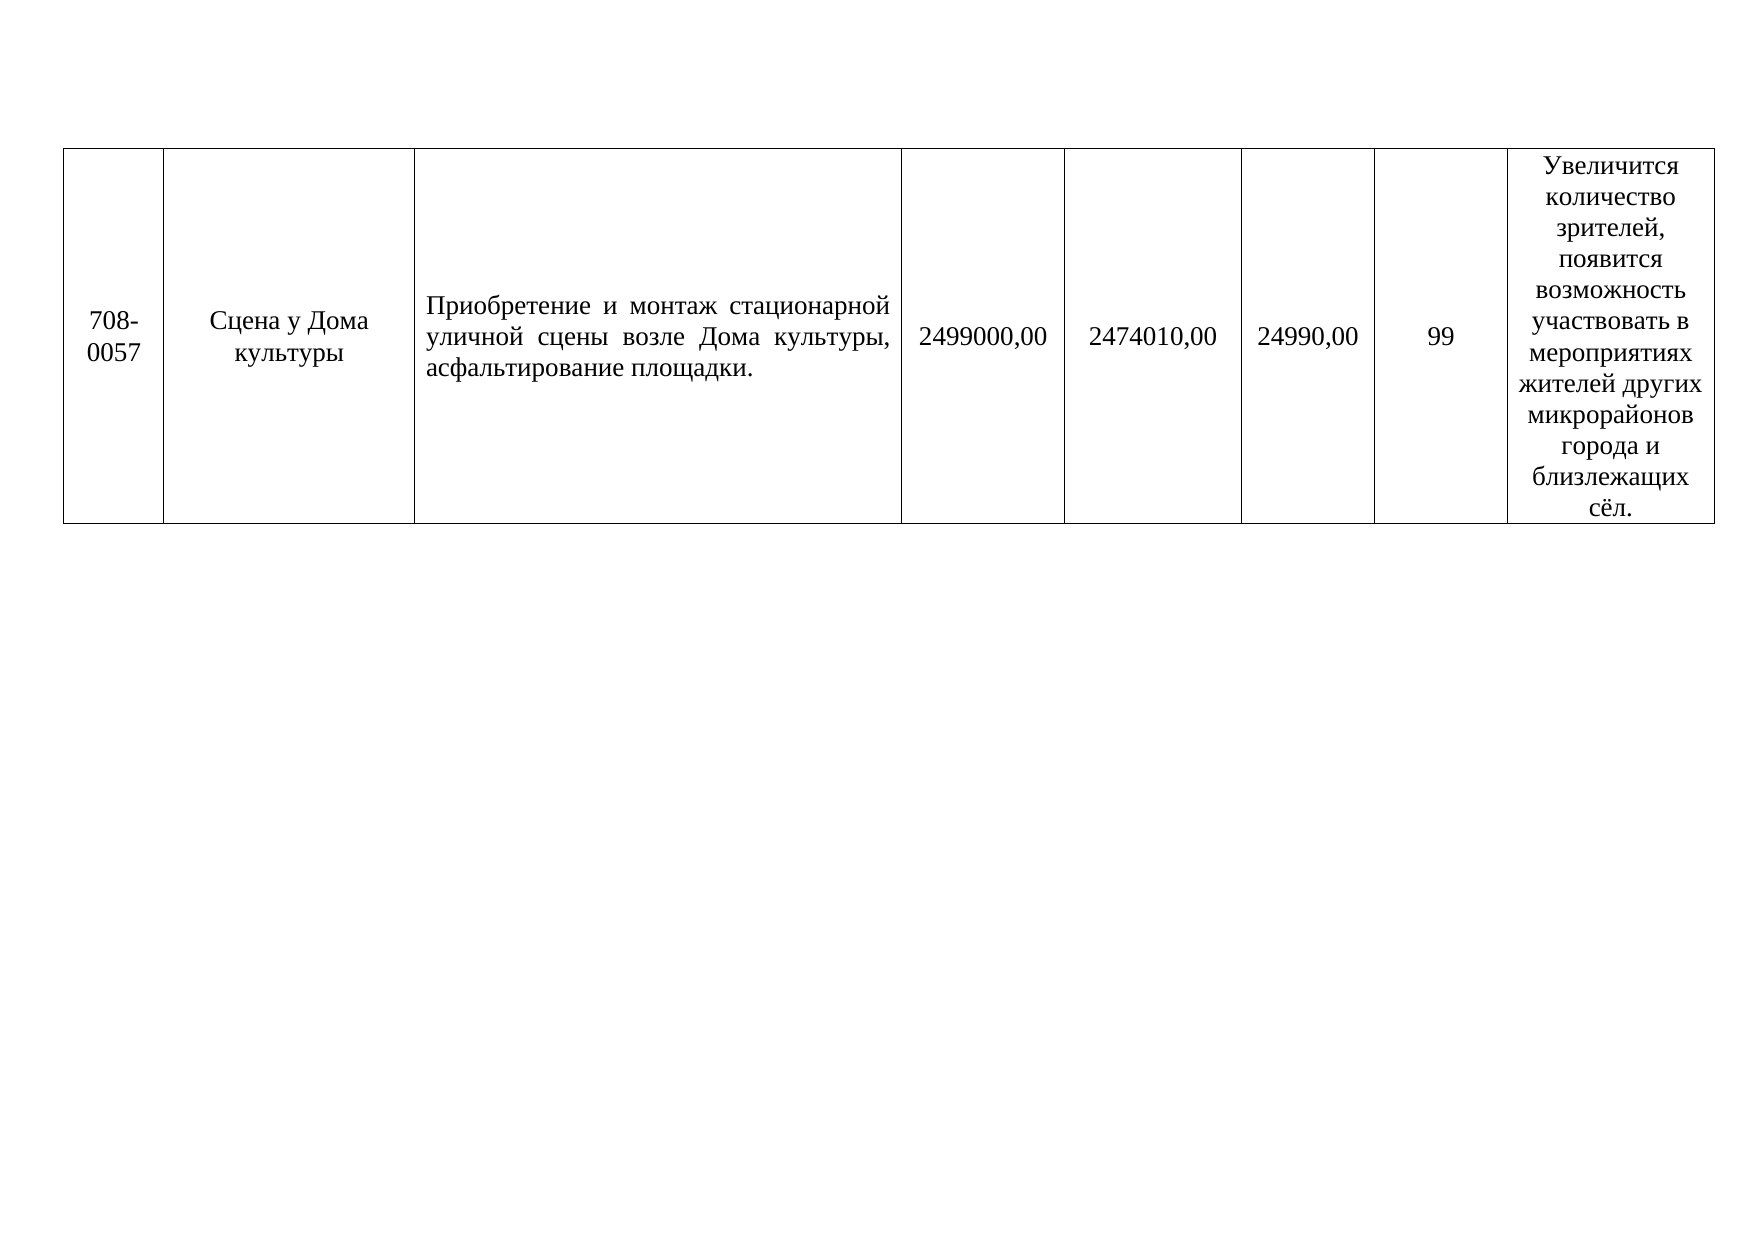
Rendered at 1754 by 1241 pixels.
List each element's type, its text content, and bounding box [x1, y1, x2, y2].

table_cell 99 [1375, 149, 1507, 522]
table_cell 2474010,00 [1065, 149, 1241, 522]
table_cell 24990,00 [1242, 149, 1374, 522]
table_cell Увеличится количество зрителей, появится возможность участвовать в мероприятиях жителей других микрорайонов города и близлежащих сёл. [1508, 149, 1714, 522]
table_cell 2499000,00 [902, 149, 1064, 522]
table_cell Сцена у Дома культуры [164, 149, 414, 522]
table_cell Приобретение и монтаж стационарной уличной сцены возле Дома культуры, асфальтирование площадки. [415, 149, 901, 522]
table_cell 708-0057 [64, 149, 163, 522]
